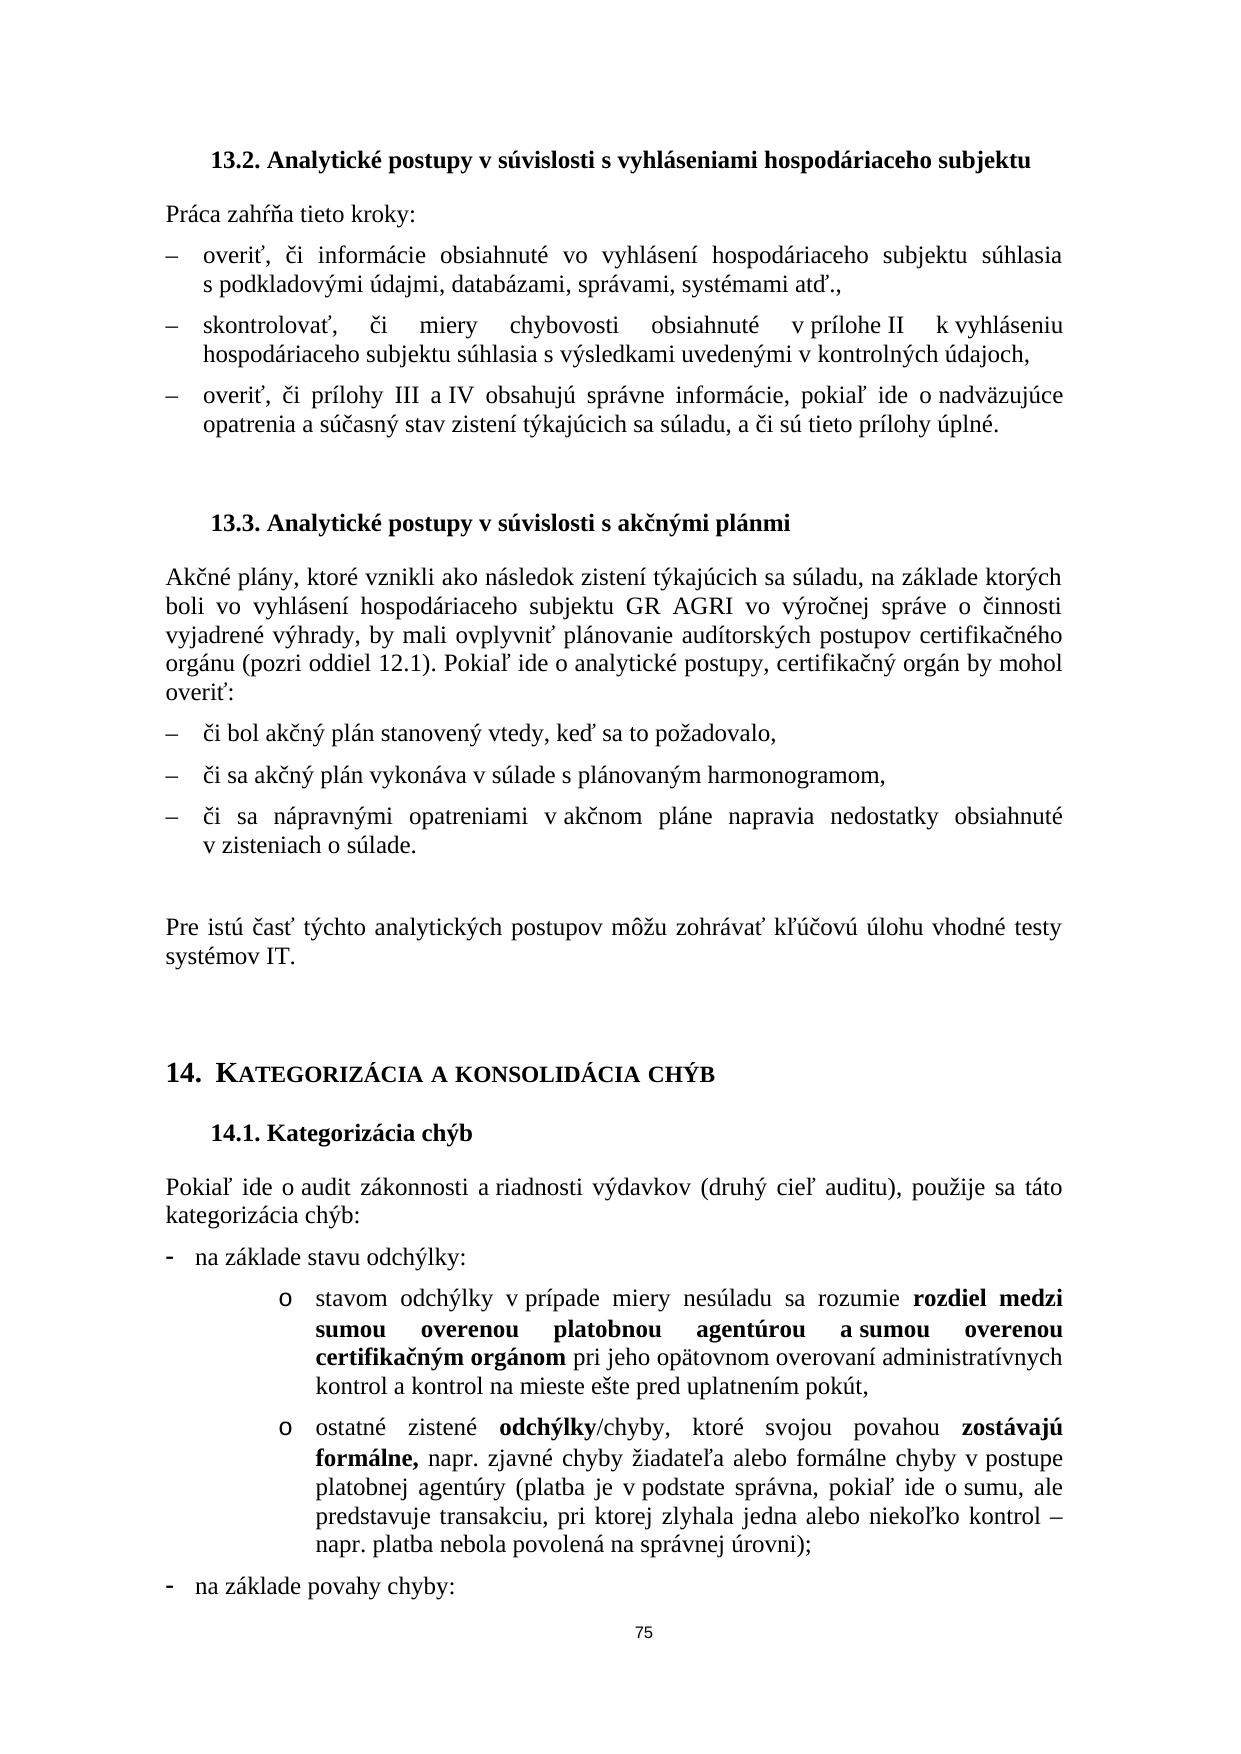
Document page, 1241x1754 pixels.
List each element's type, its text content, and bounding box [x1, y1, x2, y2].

list na základe stavu odchýlky: [165, 1242, 1063, 1270]
text Práca zahŕňa tieto kroky: [165, 199, 1063, 228]
list skontrolovať, či miery chybovosti obsiahnuté v prílohe II k vyhláseniu hospodáriaceho subjektu súhlasia s výsledkami uvedenými v kontrolných údajoch, [165, 311, 1063, 368]
text Pokiaľ ide o audit zákonnosti a riadnosti výdavkov (druhý cieľ auditu), použije sa táto kategorizácia chýb: [165, 1172, 1063, 1229]
text Pre istú časť týchto analytických postupov môžu zohrávať kľúčovú úlohu vhodné testy systémov IT. [165, 912, 1063, 970]
list overiť, či prílohy III a IV obsahujú správne informácie, pokiaľ ide o nadväzujúce opatrenia a súčasný stav zistení týkajúcich sa súladu, a či sú tieto prílohy úplné. [165, 381, 1063, 438]
list overiť, či informácie obsiahnuté vo vyhlásení hospodáriaceho subjektu súhlasia s podkladovými údajmi, databázami, správami, systémami atď., [165, 241, 1063, 298]
list stavom odchýlky v prípade miery nesúladu sa rozumie rozdiel medzi sumou overenou platobnou agentúrou a sumou overenou certifikačným orgánom pri jeho opätovnom overovaní administratívnych kontrol a kontrol na mieste ešte pred uplatnením pokút, [278, 1283, 1063, 1400]
list či bol akčný plán stanovený vtedy, keď sa to požadovalo, [165, 718, 1063, 747]
subtitle 14.1. Kategorizácia chýb [210, 1118, 1063, 1147]
subtitle 13.2. Analytické postupy v súvislosti s vyhláseniami hospodáriaceho subjektu [210, 146, 1063, 174]
subtitle Kategorizácia a konsolidácia chýb [165, 1055, 1063, 1089]
text Akčné plány, ktoré vznikli ako následok zistení týkajúcich sa súladu, na základe ktorých boli vo vyhlásení hospodáriaceho subjektu GR AGRI vo výročnej správe o činnosti vyjadrené výhrady, by mali ovplyvniť plánovanie audítorských postupov certifikačného orgánu (pozri oddiel 12.1). Pokiaľ ide o analytické postupy, certifikačný orgán by mohol overiť: [165, 562, 1063, 706]
list ostatné zistené odchýlky/chyby, ktoré svojou povahou zostávajú formálne, napr. zjavné chyby žiadateľa alebo formálne chyby v postupe platobnej agentúry (platba je v podstate správna, pokiaľ ide o sumu, ale predstavuje transakciu, pri ktorej zlyhala jedna alebo niekoľko kontrol – napr. platba nebola povolená na správnej úrovni); [278, 1412, 1063, 1558]
list či sa akčný plán vykonáva v súlade s plánovaným harmonogramom, [165, 760, 1063, 788]
list či sa nápravnými opatreniami v akčnom pláne napravia nedostatky obsiahnuté v zisteniach o súlade. [165, 801, 1063, 858]
subtitle 13.3. Analytické postupy v súvislosti s akčnými plánmi [210, 508, 1063, 537]
list na základe povahy chyby: [165, 1571, 1063, 1599]
